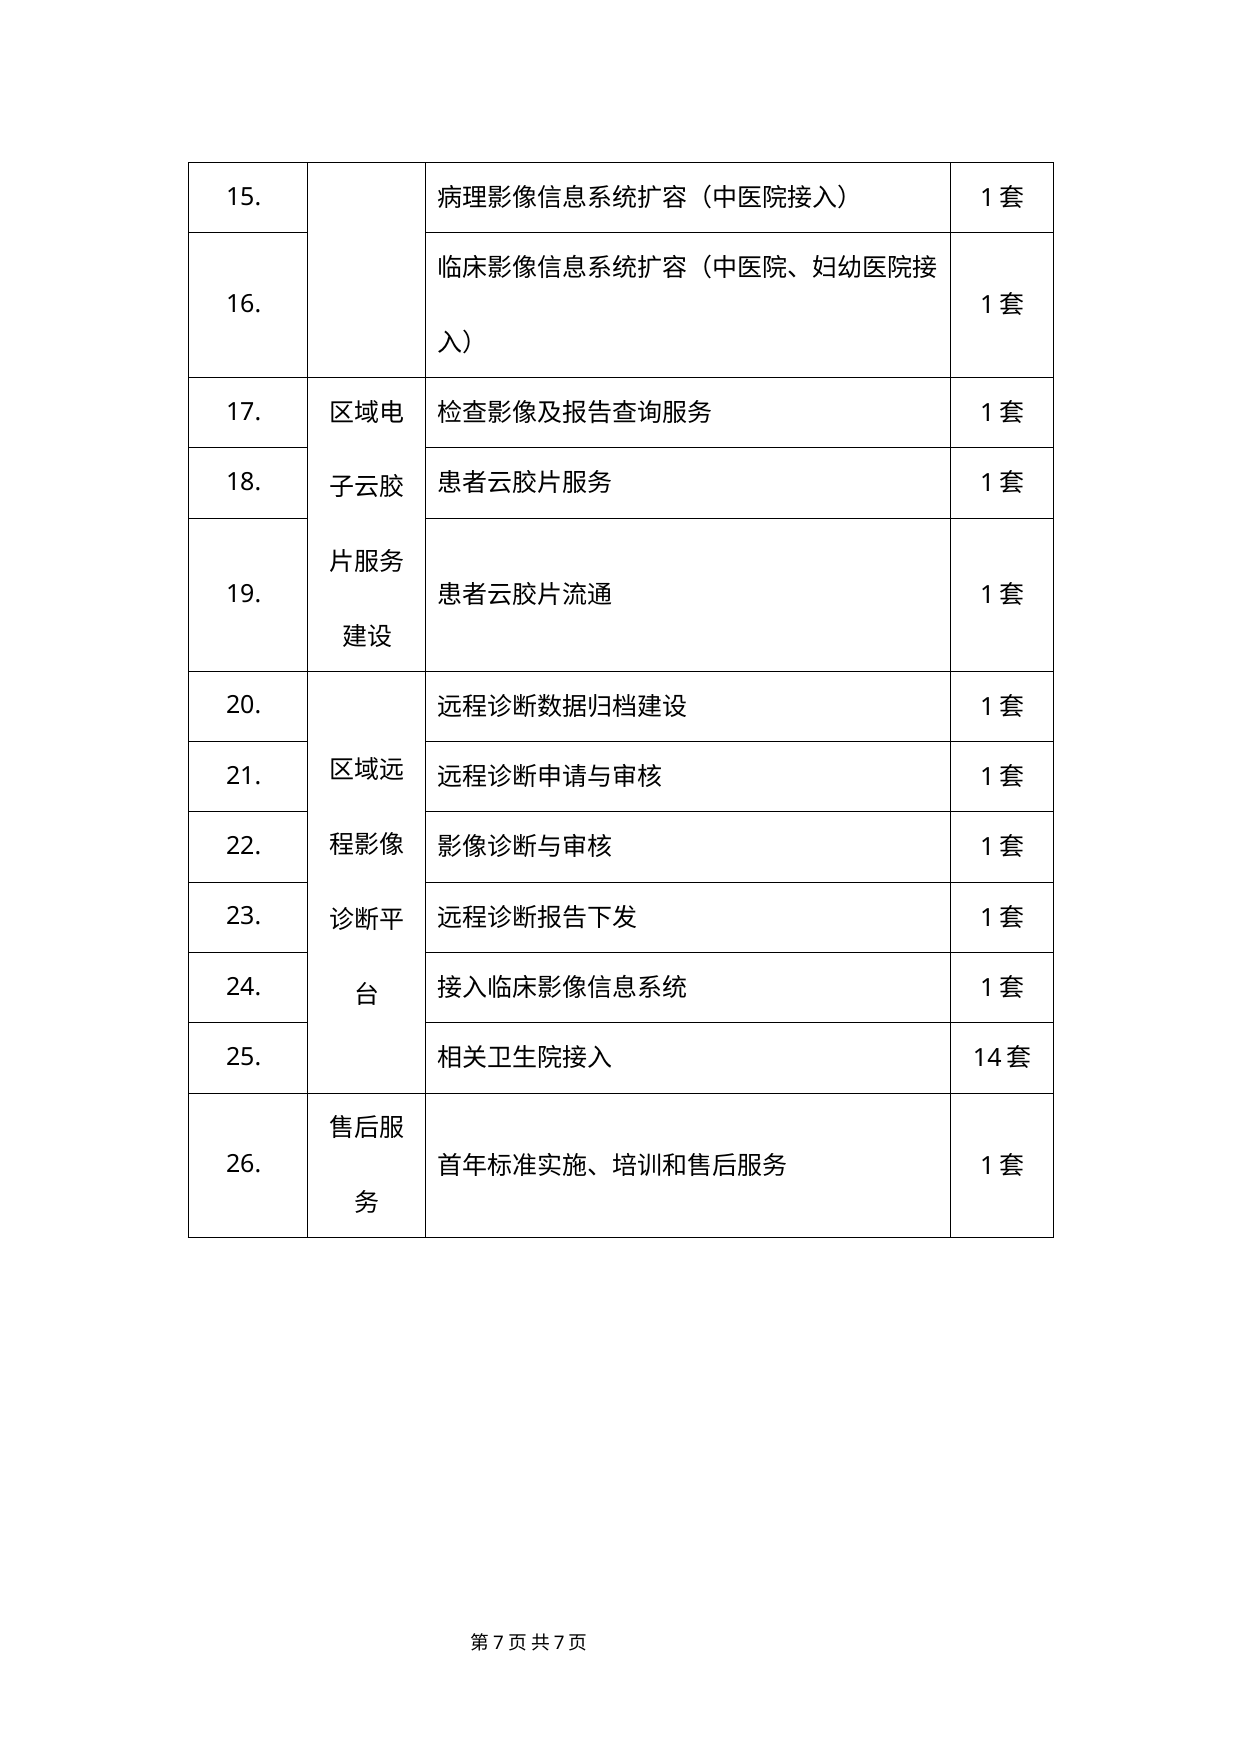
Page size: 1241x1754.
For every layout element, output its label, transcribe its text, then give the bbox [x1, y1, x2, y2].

table_cell 1套 [951, 742, 1053, 811]
table_cell 远程诊断申请与审核 [426, 742, 950, 811]
table_cell 影像诊断与审核 [426, 812, 950, 882]
table_cell 病理影像信息系统扩容（中医院接入） [426, 163, 950, 232]
table_cell 1套 [951, 883, 1053, 952]
table_cell 1套 [951, 672, 1053, 741]
table_cell 1套 [951, 519, 1053, 671]
table_cell 1套 [951, 1094, 1053, 1237]
table_cell 相关卫生院接入 [426, 1023, 950, 1092]
table_cell [189, 1094, 307, 1237]
table_cell 1套 [951, 812, 1053, 882]
table_cell 检查影像及报告查询服务 [426, 378, 950, 447]
table_cell 区域电子云胶片服务建设 [308, 378, 425, 671]
table_cell 售后服务 [308, 1094, 425, 1237]
table_cell [189, 233, 307, 377]
table_cell 区域远程影像诊断平台 [308, 672, 425, 1092]
table_cell [189, 378, 307, 447]
table_cell 1套 [951, 378, 1053, 447]
table_cell 患者云胶片服务 [426, 448, 950, 517]
table_cell 14套 [951, 1023, 1053, 1092]
table_cell [189, 812, 307, 882]
table_cell [189, 519, 307, 671]
table_cell [189, 953, 307, 1022]
table_cell [189, 448, 307, 517]
table_cell 1套 [951, 233, 1053, 377]
table_cell [189, 1023, 307, 1092]
table_cell 患者云胶片流通 [426, 519, 950, 671]
table_cell [189, 163, 307, 232]
table_cell [189, 672, 307, 741]
table_cell [189, 742, 307, 811]
table_cell 远程诊断报告下发 [426, 883, 950, 952]
table_cell 接入临床影像信息系统 [426, 953, 950, 1022]
table_cell 1套 [951, 953, 1053, 1022]
table_cell 1套 [951, 448, 1053, 517]
table_cell 1套 [951, 163, 1053, 232]
table_cell [189, 883, 307, 952]
table_cell 首年标准实施、培训和售后服务 [426, 1094, 950, 1237]
table_cell 临床影像信息系统扩容（中医院、妇幼医院接入） [426, 233, 950, 377]
table_cell 远程诊断数据归档建设 [426, 672, 950, 741]
